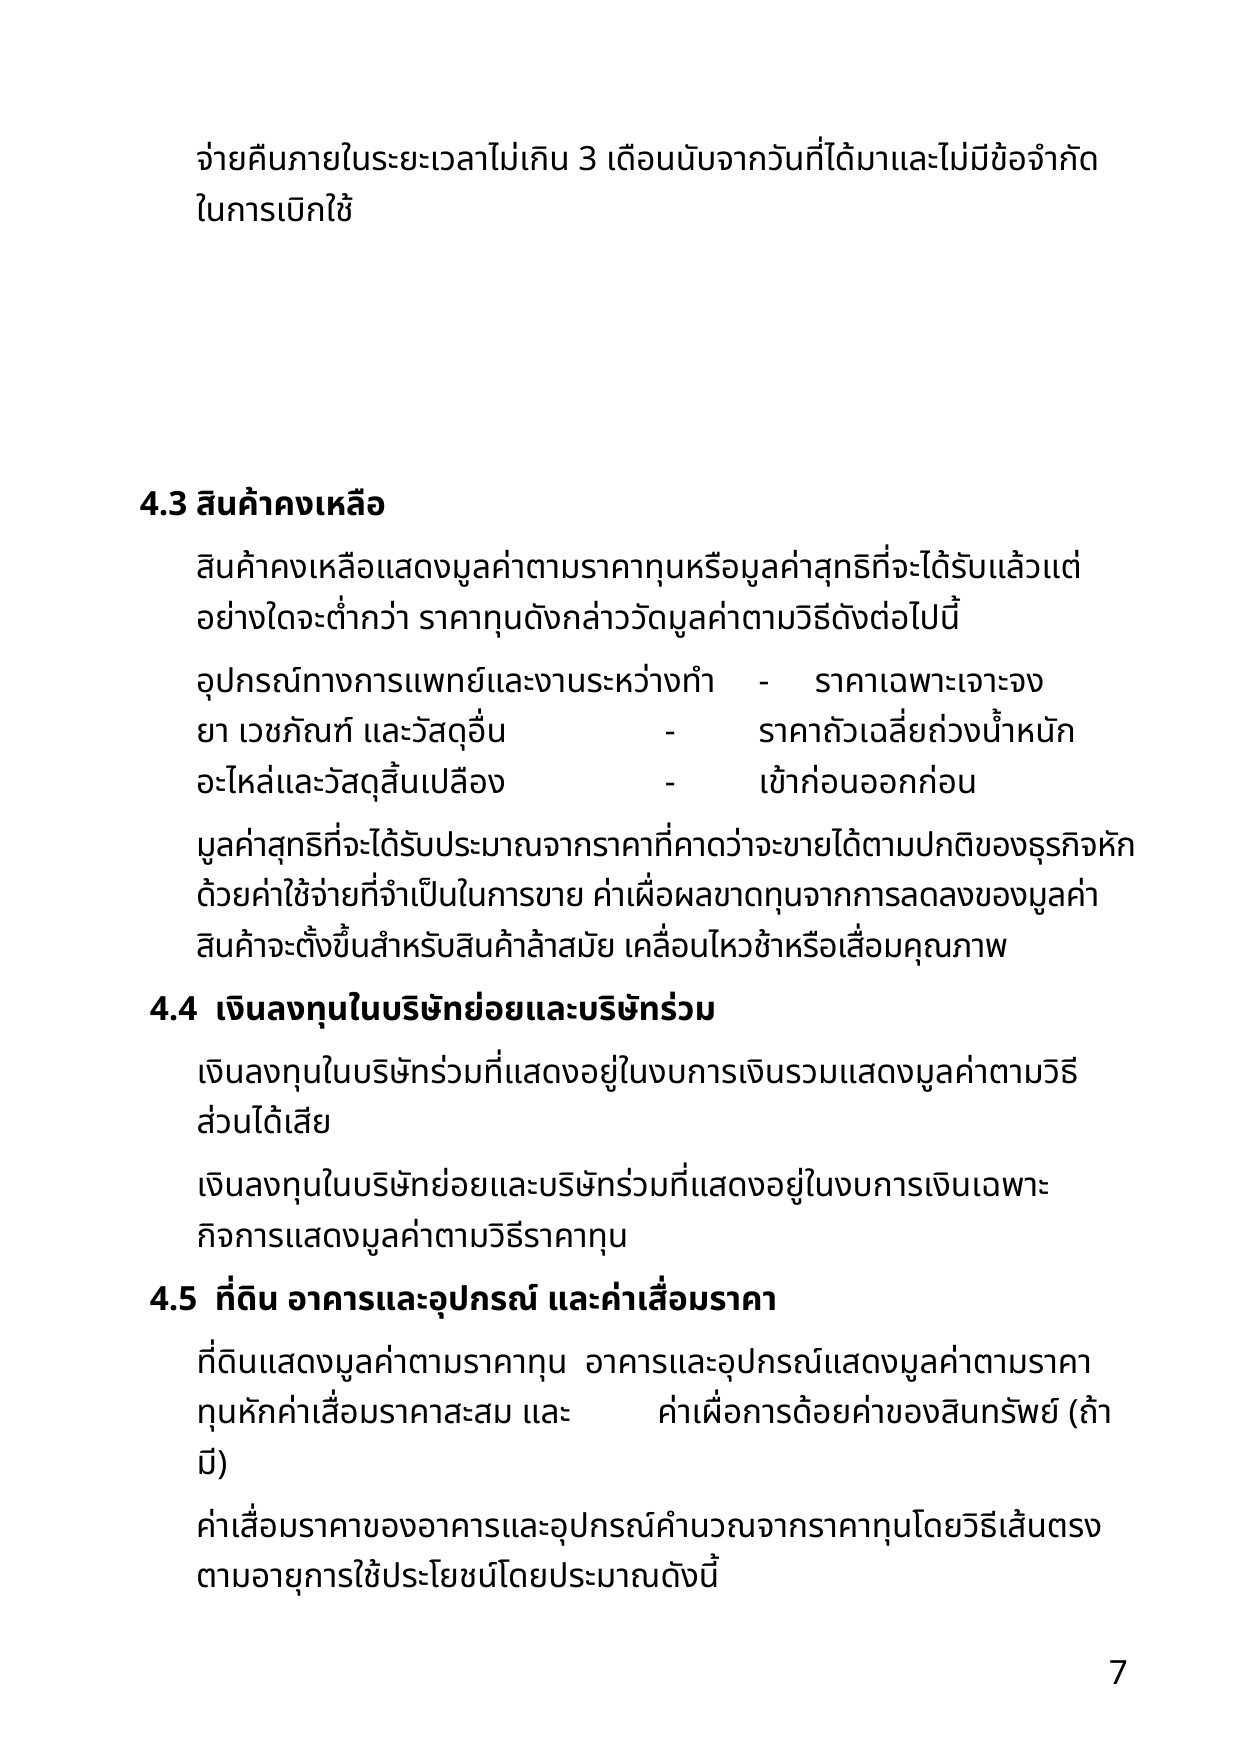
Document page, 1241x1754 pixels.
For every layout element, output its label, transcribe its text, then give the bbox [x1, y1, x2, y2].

text สินค้าคงเหลือแสดงมูลค่าตามราคาทุนหรือมูลค่าสุทธิที่จะได้รับแล้วแต่อย่างใดจะต่ำกว่า ราคาทุนดังกล่าววัดมูลค่าตามวิธีดังต่อไปนี้ [196, 543, 1128, 644]
text 4.5 ที่ดิน อาคารและอุปกรณ์ และค่าเสื่อมราคา [149, 1274, 1128, 1325]
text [196, 135, 1128, 236]
text 4.4 เงินลงทุนในบริษัทย่อยและบริษัทร่วม [149, 985, 1128, 1035]
subtitle อะไหล่และวัสดุสิ้นเปลือง - เข้าก่อนออกก่อน [139, 758, 1128, 808]
text 4.3 สินค้าคงเหลือ [139, 480, 1128, 531]
text มูลค่าสุทธิที่จะได้รับประมาณจากราคาที่คาดว่าจะขายได้ตามปกติของธุรกิจหักด้วยค่าใช้จ่ายที่จำเป็นในการขาย ค่าเผื่อผลขาดทุนจากการลดลงของมูลค่าสินค้าจะตั้งขึ้นสำหรับสินค้าล้าสมัย เคลื่อนไหวช้าหรือเสื่อมคุณภาพ [196, 821, 1152, 972]
subtitle ยา เวชภัณฑ์ และวัสดุอื่น - ราคาถัวเฉลี่ยถ่วงน้ำหนัก [139, 707, 1128, 758]
text เงินลงทุนในบริษัทย่อยและบริษัทร่วมที่แสดงอยู่ในงบการเงินเฉพาะกิจการแสดงมูลค่าตามวิธีราคาทุน [196, 1161, 1128, 1262]
subtitle อุปกรณ์ทางการแพทย์และงานระหว่างทำ - ราคาเฉพาะเจาะจง [139, 657, 1128, 707]
text เงินลงทุนในบริษัทร่วมที่แสดงอยู่ในงบการเงินรวมแสดงมูลค่าตามวิธีส่วนได้เสีย [196, 1048, 1128, 1149]
text ค่าเสื่อมราคาของอาคารและอุปกรณ์คำนวณจากราคาทุนโดยวิธีเส้นตรงตามอายุการใช้ประโยชน์โดยประมาณดังนี้ [196, 1502, 1128, 1603]
text ที่ดินแสดงมูลค่าตามราคาทุน อาคารและอุปกรณ์แสดงมูลค่าตามราคาทุนหักค่าเสื่อมราคาสะสม และ ค่าเผื่อการด้อยค่าของสินทรัพย์ (ถ้ามี) [196, 1338, 1128, 1489]
